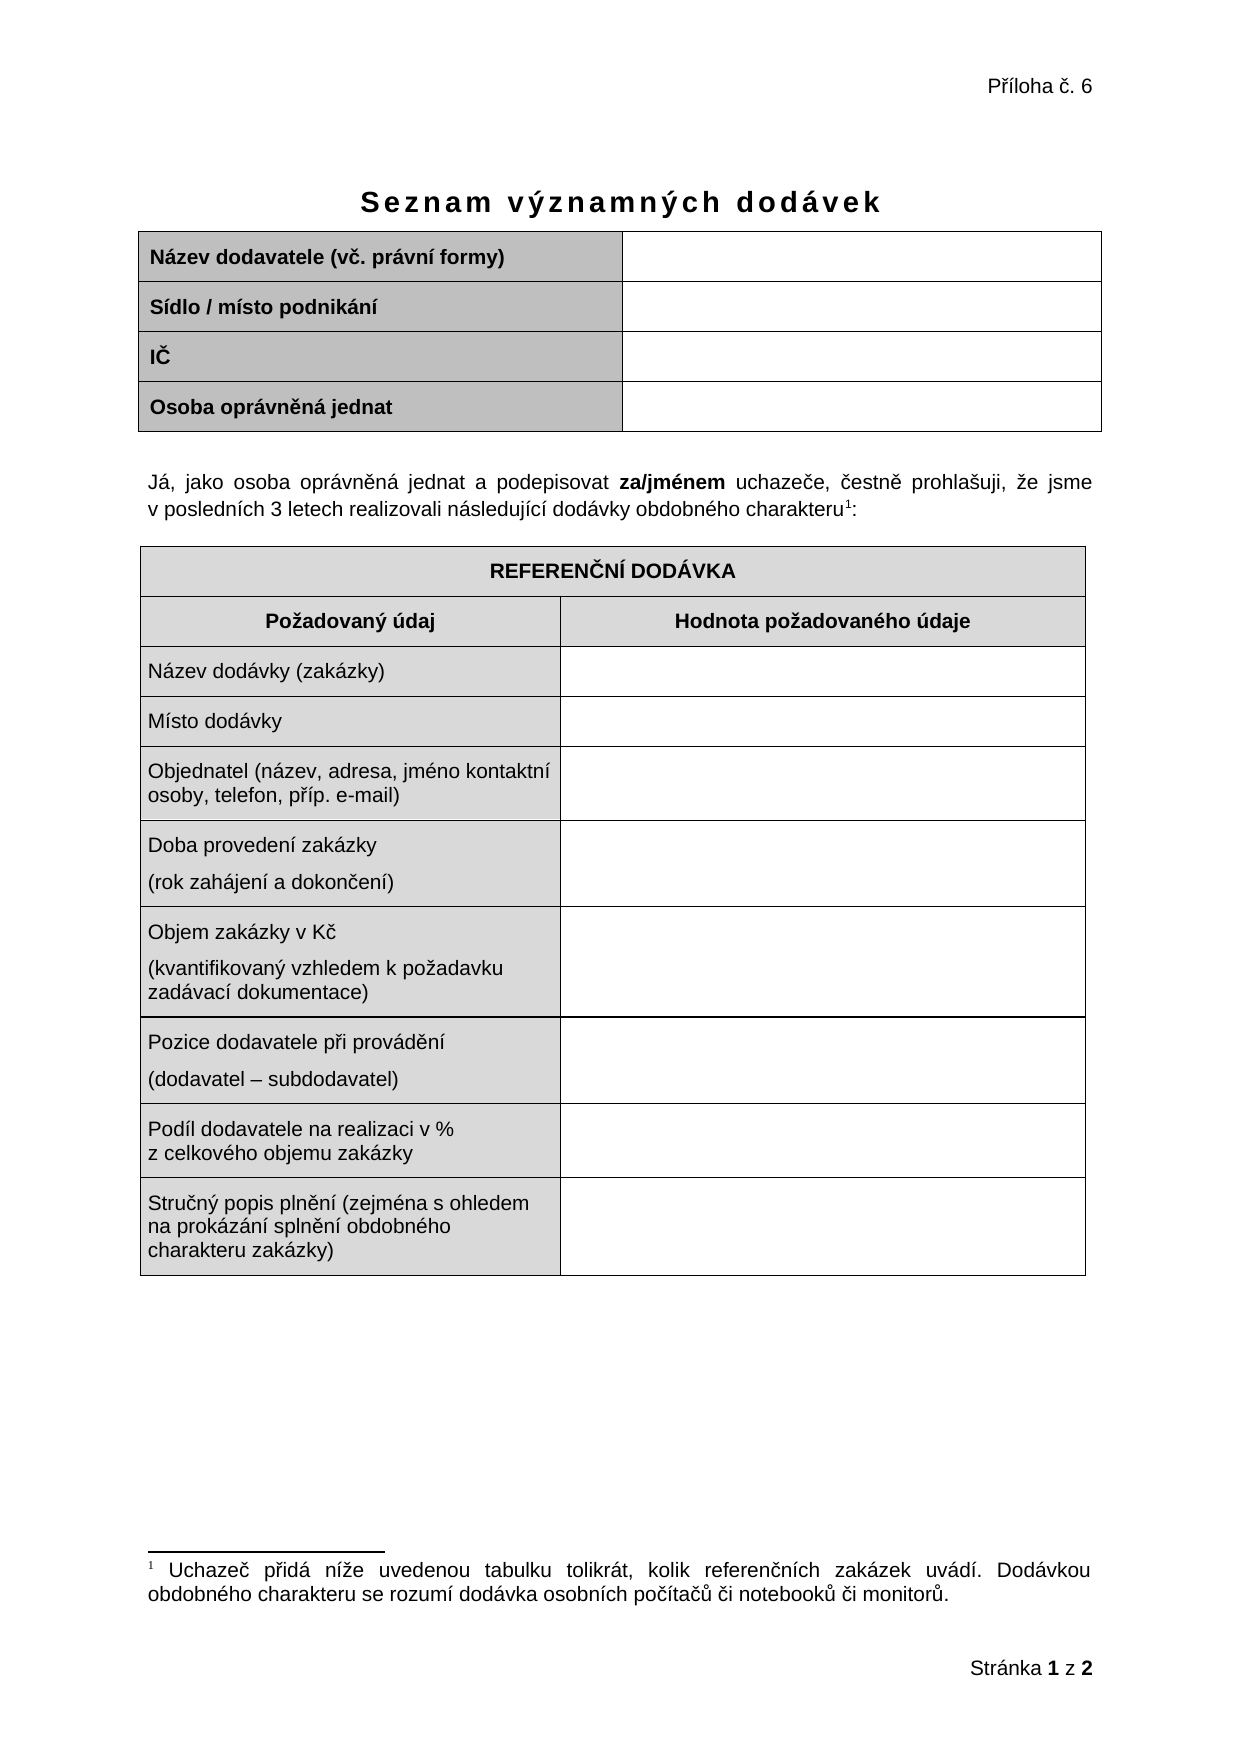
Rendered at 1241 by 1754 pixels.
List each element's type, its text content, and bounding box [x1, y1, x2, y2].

table_cell IČ [139, 332, 622, 381]
table_cell [561, 1104, 1085, 1177]
table_cell Název dodávky (zakázky) [141, 647, 560, 696]
table_cell Požadovaný údaj [141, 597, 560, 646]
table_header referenční dodávka [141, 547, 1085, 596]
table_cell Osoba oprávněná jednat [139, 382, 622, 431]
table_cell [561, 907, 1085, 1016]
table_cell Stručný popis plnění (zejména s ohledem na prokázání splnění obdobného charakteru zakázky) [141, 1178, 560, 1275]
table_cell Doba provedení zakázky (rok zahájení a dokončení) [141, 821, 560, 906]
text Seznam významných dodávek [148, 185, 1092, 219]
text Já, jako osoba oprávněná jednat a podepisovat za/jménem uchazeče, čestně prohlašuji, že jsme v posledních 3 letech realizovali následující dodávky obdobného charakteru: [148, 470, 1092, 521]
table_cell [623, 382, 1101, 431]
table_cell [623, 332, 1101, 381]
table_cell Objem zakázky v Kč (kvantifikovaný vzhledem k požadavku zadávací dokumentace) [141, 907, 560, 1016]
table_cell Hodnota požadovaného údaje [561, 597, 1085, 646]
table_cell Sídlo / místo podnikání [139, 282, 622, 331]
table_cell Místo dodávky [141, 697, 560, 746]
table_header Název dodavatele (vč. právní formy) [139, 232, 622, 281]
table_cell [561, 1178, 1085, 1275]
table_cell Pozice dodavatele při provádění (dodavatel – subdodavatel) [141, 1018, 560, 1103]
table_cell [561, 821, 1085, 906]
table_cell [561, 1018, 1085, 1103]
table_cell [561, 647, 1085, 696]
table_cell Objednatel (název, adresa, jméno kontaktní osoby, telefon, příp. e-mail) [141, 747, 560, 819]
table_header [623, 232, 1101, 281]
table_cell [623, 282, 1101, 331]
table_cell [561, 697, 1085, 746]
table_cell Podíl dodavatele na realizaci v % z celkového objemu zakázky [141, 1104, 560, 1177]
table_cell [561, 747, 1085, 819]
